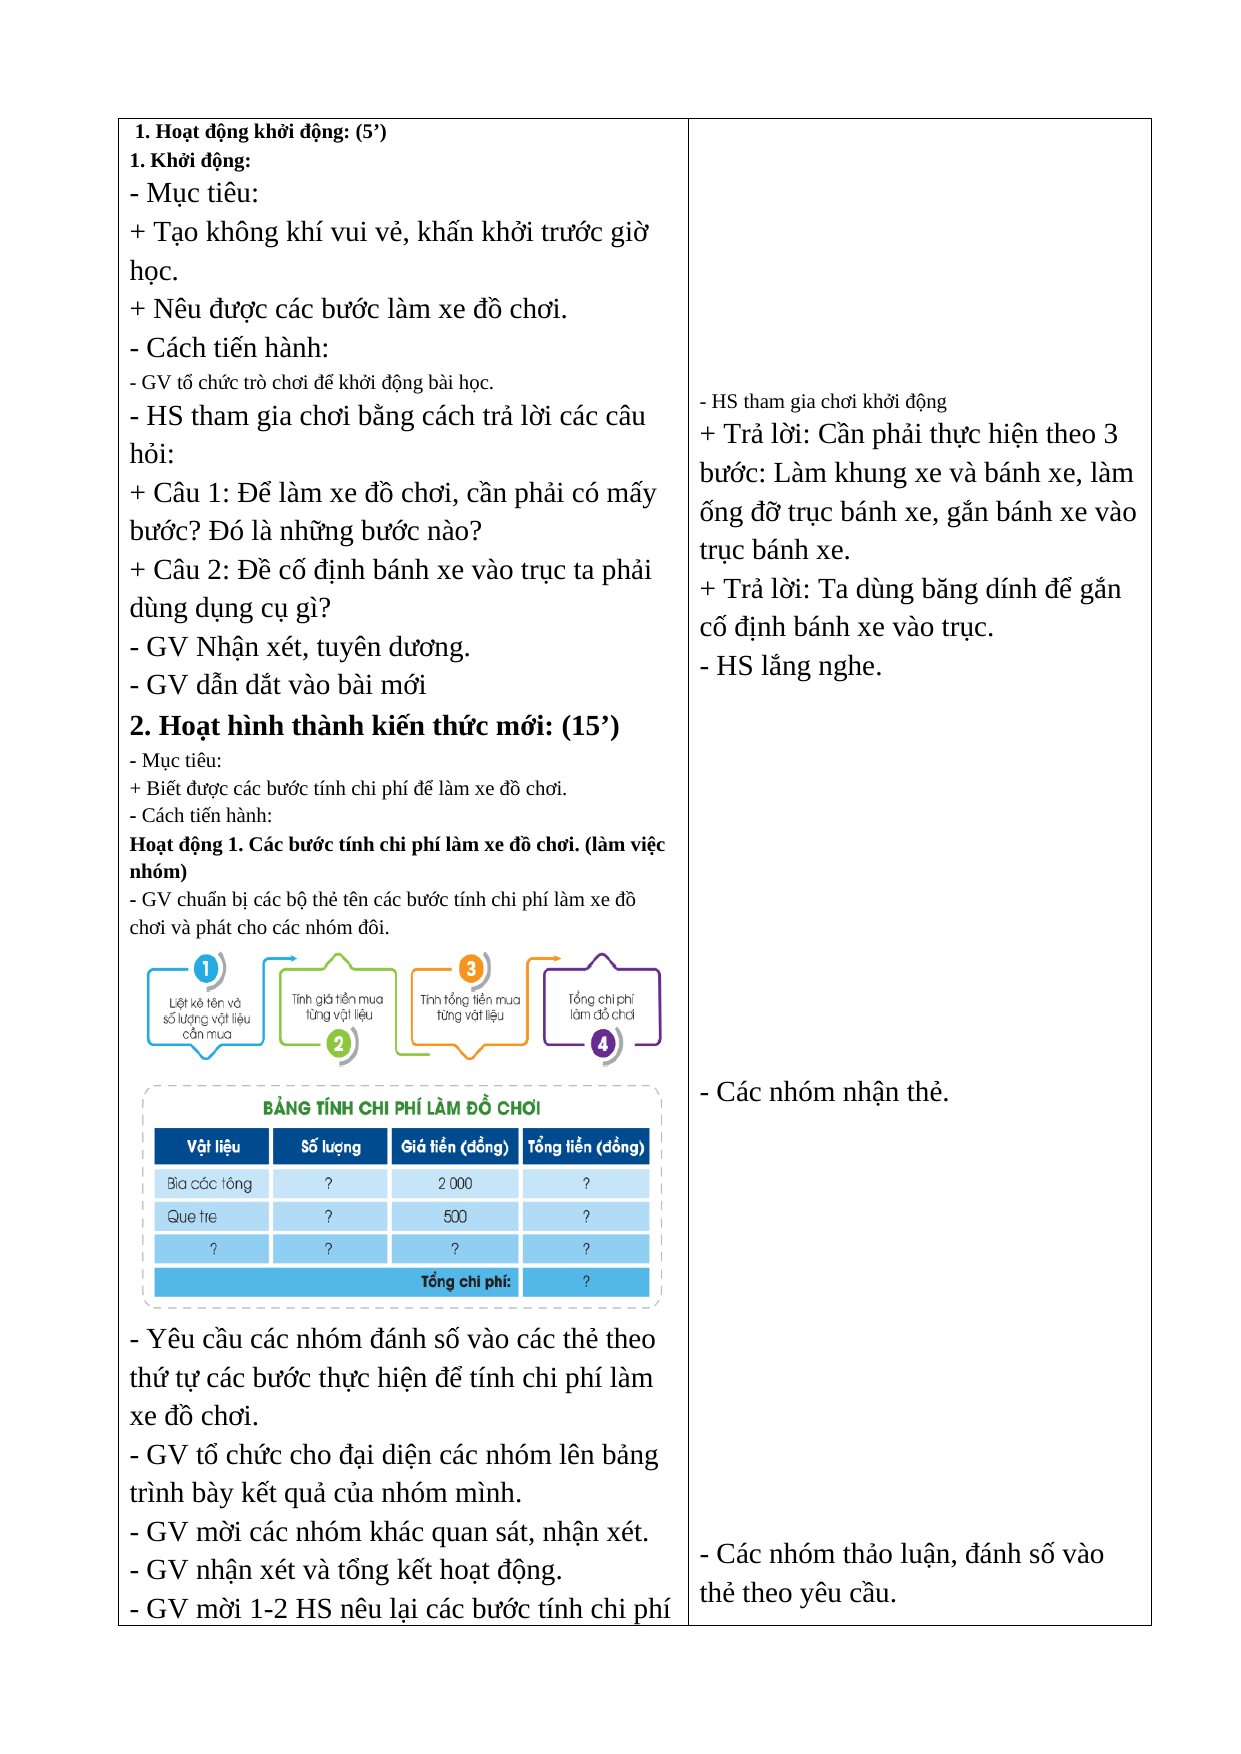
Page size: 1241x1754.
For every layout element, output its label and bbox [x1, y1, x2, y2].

table_cell [119, 119, 688, 1624]
table_cell [689, 119, 1151, 1624]
picture [129, 942, 672, 1317]
